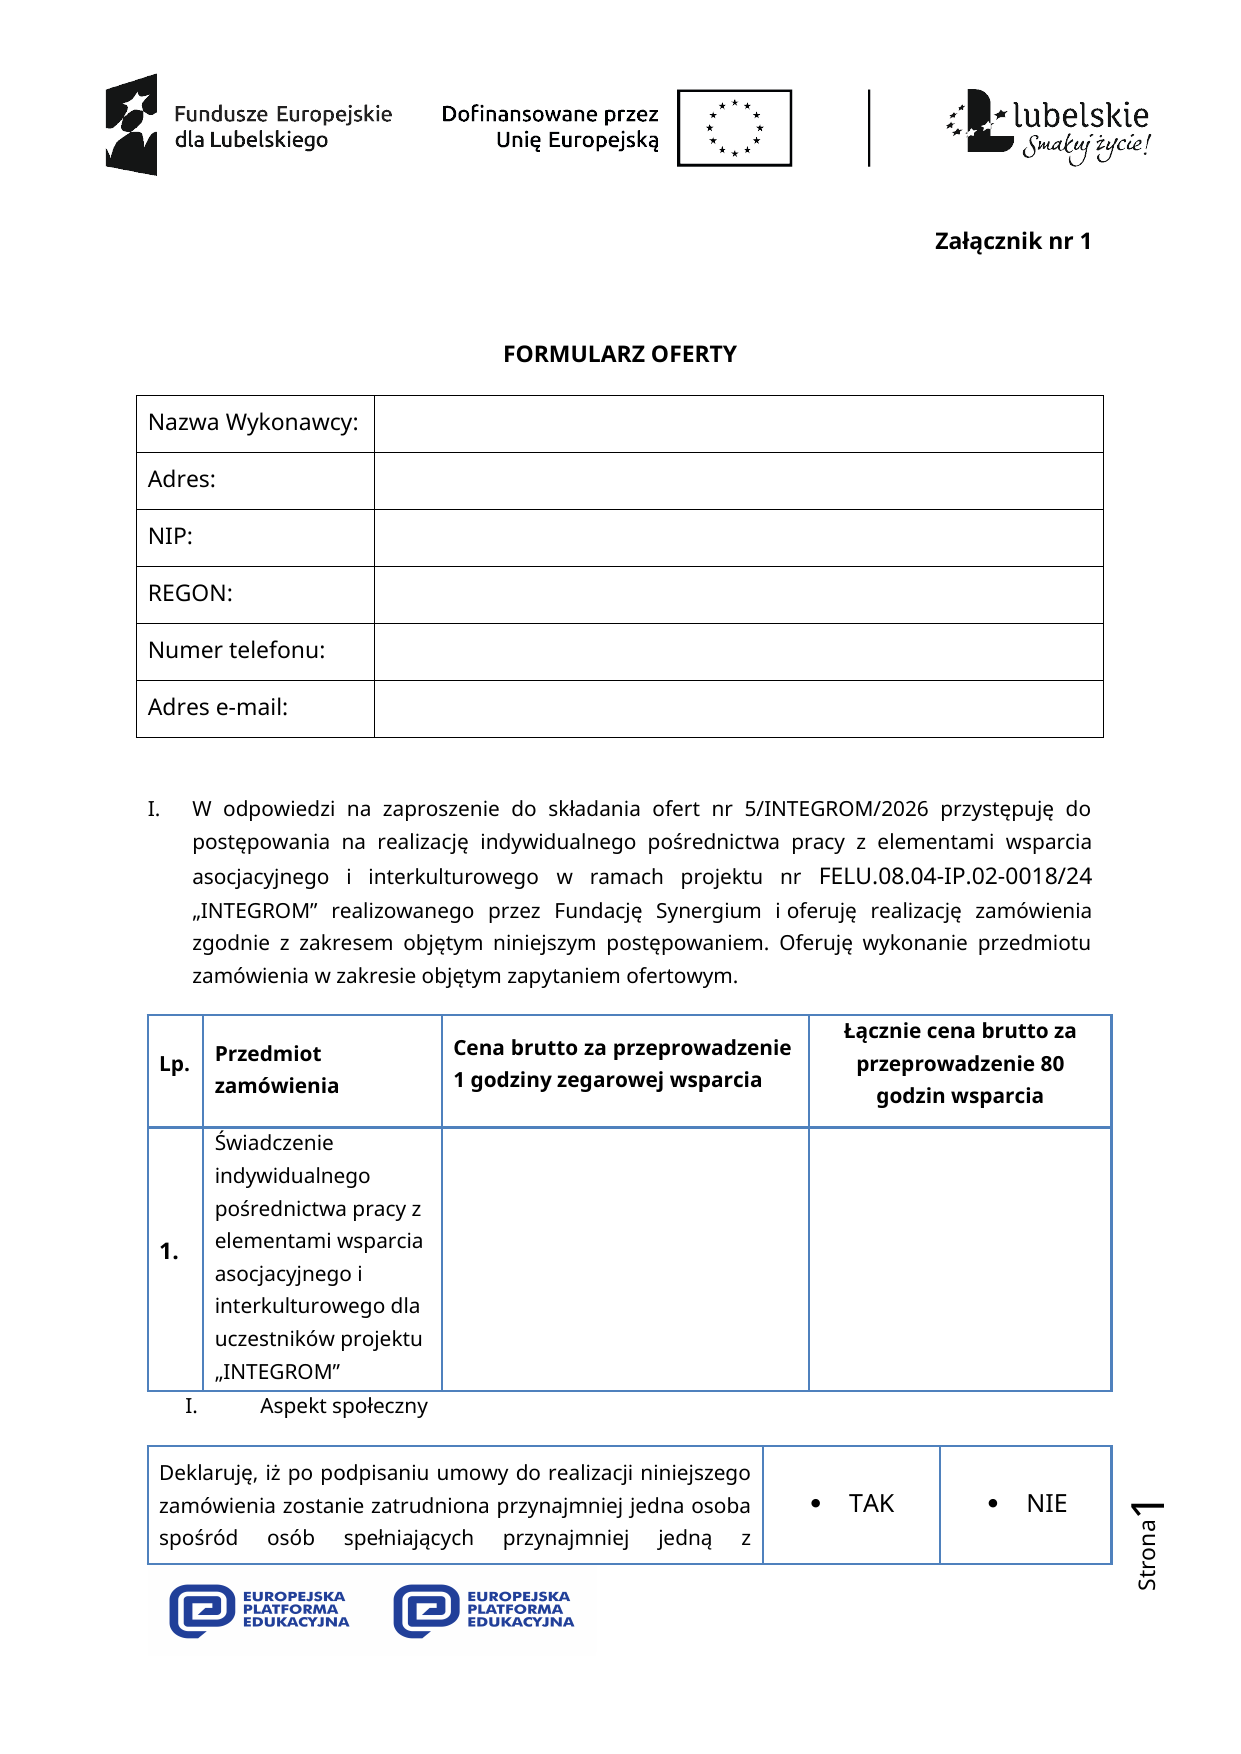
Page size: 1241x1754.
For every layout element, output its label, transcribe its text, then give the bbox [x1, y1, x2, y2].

table_cell NIP: [137, 510, 374, 566]
table_header Nazwa Wykonawcy: [137, 396, 374, 452]
table_cell Świadczenie indywidualnego pośrednictwa pracy z elementami wsparcia asocjacyjnego i interkulturowego dla uczestników projektu „INTEGROM” [204, 1129, 441, 1389]
table_cell [375, 624, 1103, 680]
table_cell [810, 1129, 1110, 1389]
picture [147, 1565, 597, 1656]
table_header TAK [764, 1447, 939, 1563]
table_cell 1. [149, 1129, 202, 1389]
table_header Cena brutto za przeprowadzenie 1 godziny zegarowej wsparcia [443, 1016, 808, 1126]
list W odpowiedzi na zaproszenie do składania ofert nr 5/INTEGROM/2026 przystępuję do postępowania na realizację indywidualnego pośrednictwa pracy z elementami wsparcia asocjacyjnego i interkulturowego w ramach projektu nr FELU.08.04-IP.02-0018/24 „INTEGROM” realizowanego przez Fundację Synergium i oferuję realizację zamówienia zgodnie z zakresem objętym niniejszym postępowaniem. Oferuję wykonanie przedmiotu zamówienia w zakresie objętym zapytaniem ofertowym. [148, 794, 1093, 989]
table_header Łącznie cena brutto za przeprowadzenie 80 godzin wsparcia [810, 1016, 1110, 1126]
table_cell [443, 1129, 808, 1389]
table_cell [375, 510, 1103, 566]
table_cell Numer telefonu: [137, 624, 374, 680]
picture [78, 47, 1176, 202]
text Załącznik nr 1 [148, 224, 1093, 256]
list Aspekt społeczny [185, 1392, 1093, 1420]
table_header Przedmiot zamówienia [204, 1016, 441, 1126]
table_cell Adres: [137, 453, 374, 509]
table_cell REGON: [137, 567, 374, 623]
text FORMULARZ OFERTY [148, 338, 1093, 369]
table_header [375, 396, 1103, 452]
table_cell Adres e-mail: [137, 681, 374, 737]
table_cell [375, 681, 1103, 737]
table_cell [375, 567, 1103, 623]
table_cell [375, 453, 1103, 509]
table_header NIE [941, 1447, 1110, 1563]
table_header Lp. [149, 1016, 202, 1126]
